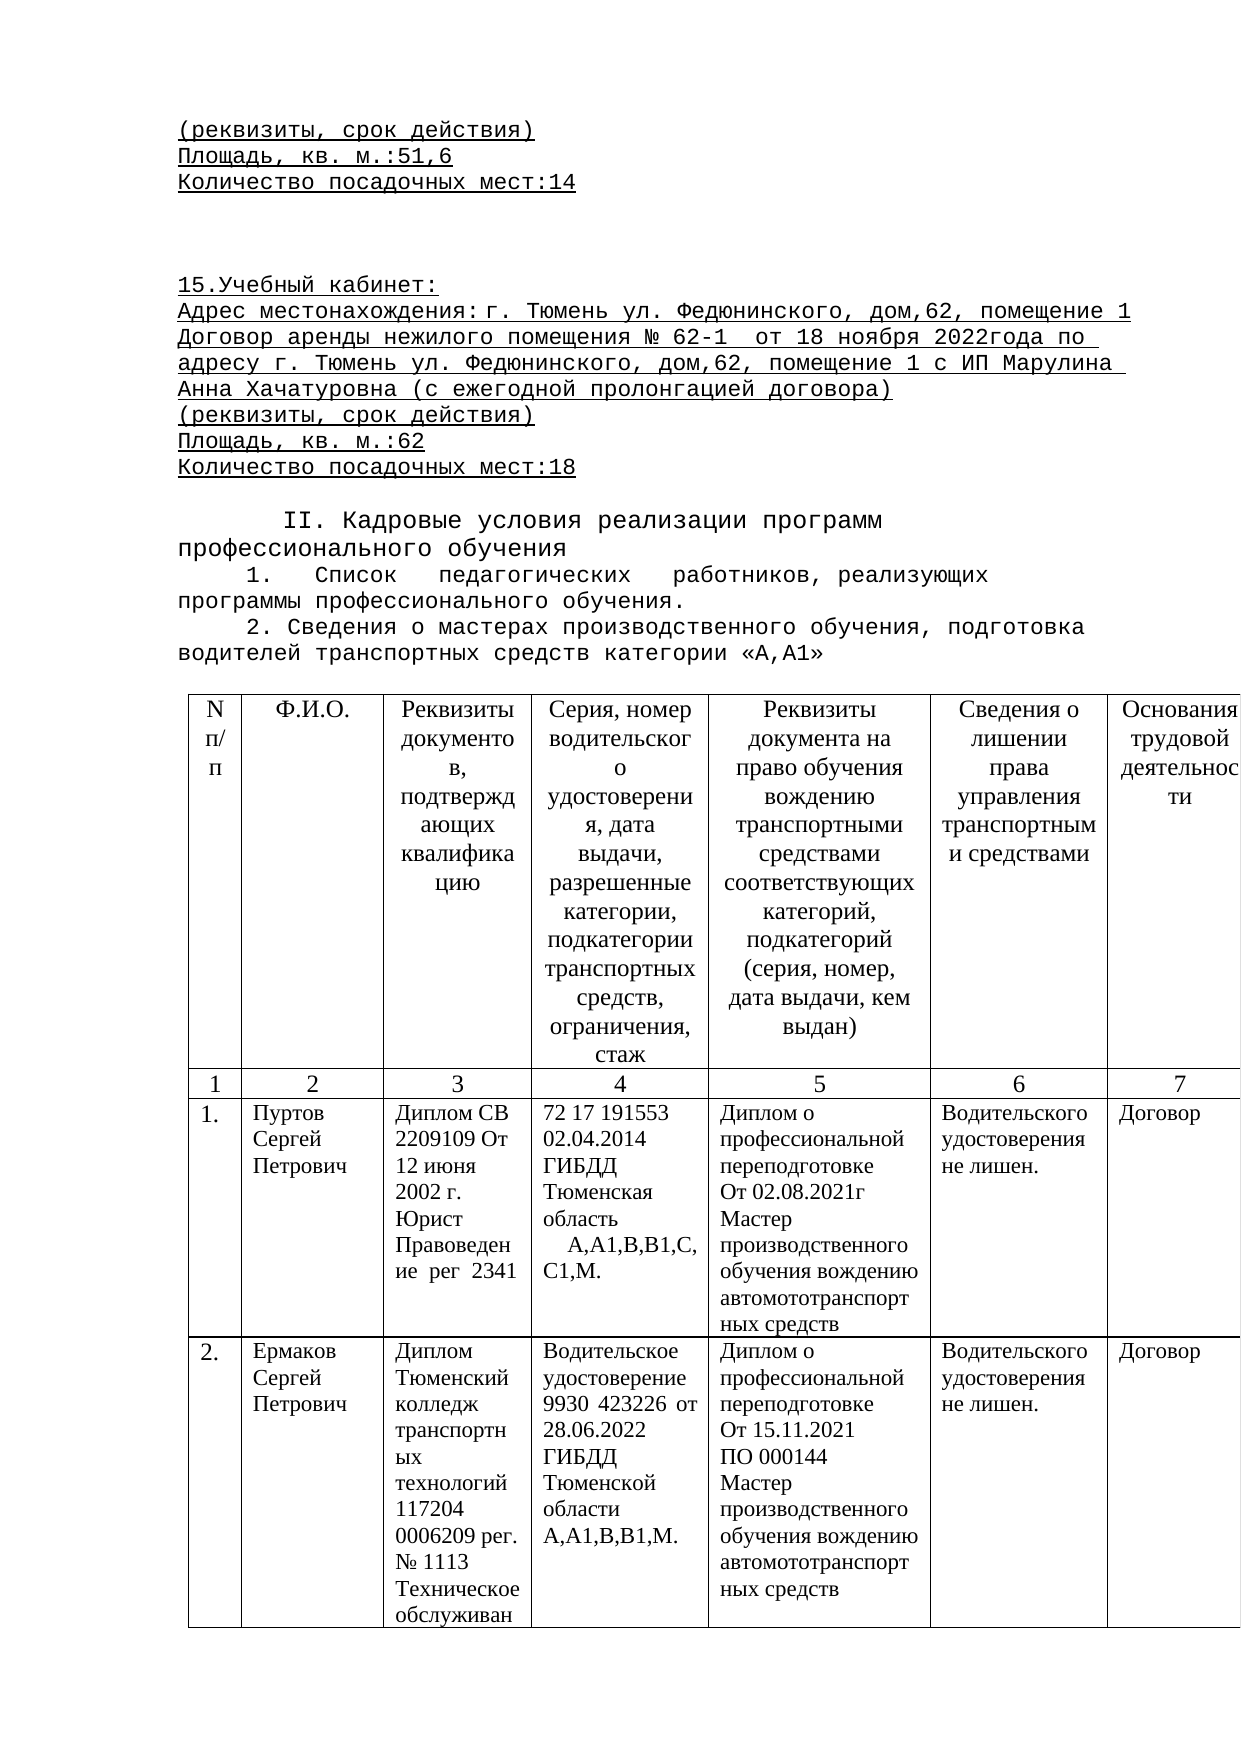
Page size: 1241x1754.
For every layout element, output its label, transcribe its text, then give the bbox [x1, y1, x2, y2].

table_header Сведения о лишении права управления транспортными средствами [931, 695, 1107, 1068]
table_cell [532, 1338, 708, 1627]
table_cell 7 [1108, 1069, 1240, 1098]
table_header Основания трудовой деятельности [1108, 695, 1240, 1068]
text Количество посадочных мест:18 [177, 455, 1152, 481]
table_header Nп/п [189, 695, 241, 1068]
table_cell 1 [189, 1069, 241, 1098]
table_cell 4 [532, 1069, 708, 1098]
table_cell Диплом о профессиональной переподготовке От 02.08.2021г Мастер производственного обучения вождению автомототранспортных средств [709, 1099, 930, 1336]
text Площадь, кв. м.:62 [177, 429, 1152, 455]
text 1. Список педагогических работников, реализующих программы профессионального обучения. [177, 564, 1152, 616]
text Договор аренды нежилого помещения № 62-1 от 18 ноября 2022года по адресу г. Тюмень ул. Федюнинского, дом,62, помещение 1 с ИП Марулина Анна Хачатуровна (с ежегодной пролонгацией договора) [177, 326, 1152, 403]
table_cell 2 [242, 1069, 383, 1098]
table_cell 6 [931, 1069, 1107, 1098]
table_cell Договор [1108, 1338, 1240, 1627]
text (реквизиты, срок действия) [177, 118, 1152, 144]
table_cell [384, 1338, 531, 1627]
table_cell 1. [189, 1099, 241, 1336]
table_cell 2. [189, 1338, 241, 1627]
text 15.Учебный кабинет: [177, 274, 1152, 300]
text Количество посадочных мест:14 [177, 170, 1152, 196]
table_cell 3 [384, 1069, 531, 1098]
table_cell Договор [1108, 1099, 1240, 1336]
table_cell 72 17 191553 02.04.2014 ГИБДД Тюменская область А,А1,В,В1,С, С1,М. [532, 1099, 708, 1336]
table_header Реквизиты документов, подтверждающих квалификацию [384, 695, 531, 1068]
table_header Ф.И.О. [242, 695, 383, 1068]
text Адрес местонахождения: г. Тюмень ул. Федюнинского, дом,62, помещение 1 [177, 300, 1152, 326]
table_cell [242, 1338, 383, 1627]
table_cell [931, 1338, 1107, 1627]
text Площадь, кв. м.:51,6 [177, 144, 1152, 170]
table_cell Диплом СВ 2209109 От 12 июня 2002 г. Юрист Правоведение рег 2341 [384, 1099, 531, 1336]
table_cell Водительского удостоверения не лишен. [931, 1099, 1107, 1336]
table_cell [709, 1338, 930, 1627]
table_header Серия, номер водительского удостоверения, дата выдачи, разрешенные категории, подкатегории транспортных средств, ограничения, стаж [532, 695, 708, 1068]
table_cell Пуртов Сергей Петрович [242, 1099, 383, 1336]
table_header Реквизиты документа на право обучения вождению транспортными средствами соответствующих категорий, подкатегорий (серия, номер, дата выдачи, кем выдан) [709, 695, 930, 1068]
table_cell 5 [709, 1069, 930, 1098]
text 2. Сведения о мастерах производственного обучения, подготовка водителей транспортных средств категории «А,А1» [177, 616, 1152, 668]
text II. Кадровые условия реализации программ профессионального обучения [177, 507, 1152, 564]
text (реквизиты, срок действия) [177, 403, 1152, 429]
